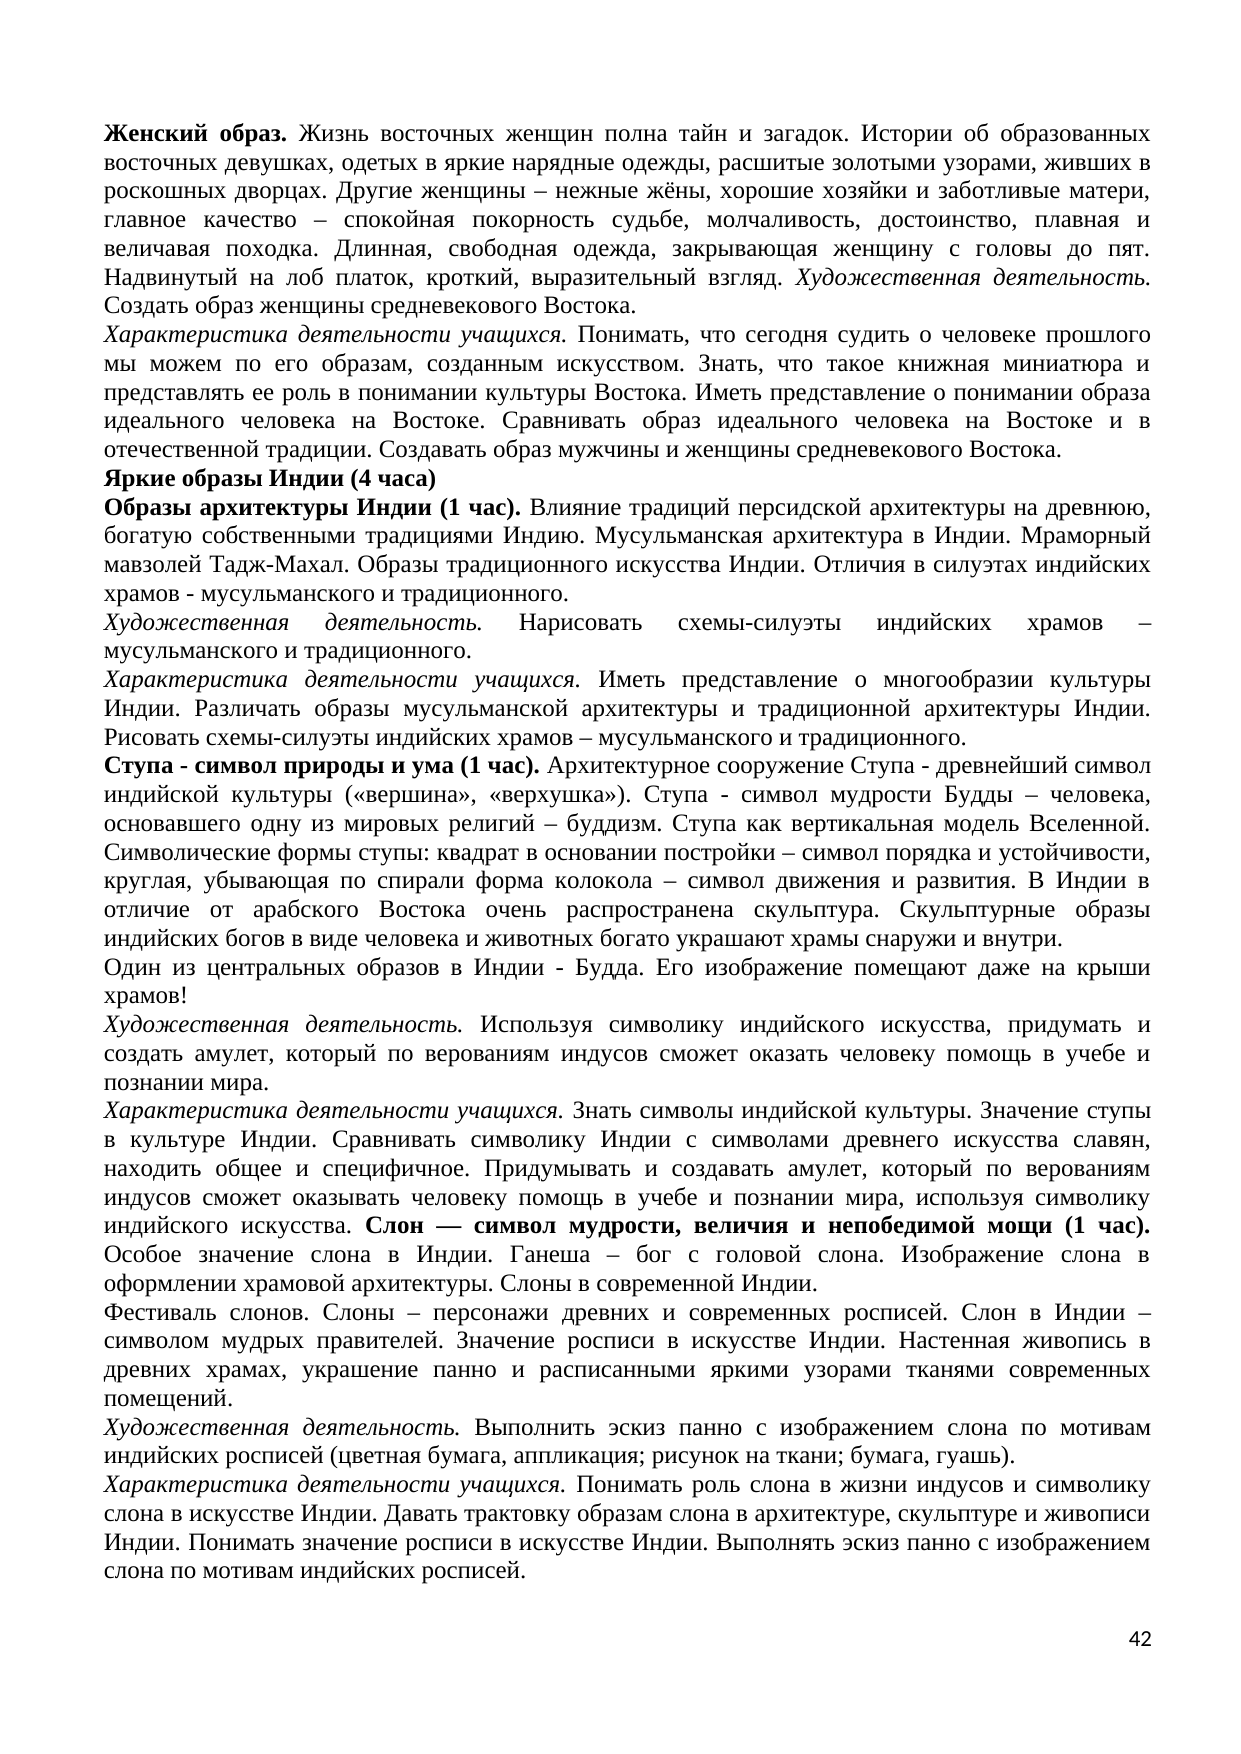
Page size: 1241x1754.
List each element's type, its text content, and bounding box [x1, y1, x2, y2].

text Художественная деятельность. Выполнить эскиз панно с изображением слона по мотивам индийских росписей (цветная бумага, аппликация; рисунок на ткани; бумага, гуашь). [103, 1412, 1152, 1469]
text Художественная деятельность. Нарисовать схемы-силуэты индийских храмов – мусульманского и традиционного. [103, 607, 1152, 664]
text Характеристика деятельности учащихся. Знать символы индийской культуры. Значение ступы в культуре Индии. Сравнивать символику Индии с символами древнего искусства славян, находить общее и специфичное. Придумывать и создавать амулет, который по верованиям индусов сможет оказывать человеку помощь в учебе и познании мира, используя символику индийского искусства. Слон — символ мудрости, величия и непобедимой мощи (1 час). Особое значение слона в Индии. Ганеша – бог с головой слона. Изображение слона в оформлении храмовой архитектуры. Слоны в современной Индии. [103, 1096, 1152, 1297]
text Художественная деятельность. Используя символику индийского искусства, придумать и создать амулет, который по верованиям индусов сможет оказать человеку помощь в учебе и познании мира. [103, 1009, 1152, 1096]
text Образы архитектуры Индии (1 час). Влияние традиций персидской архитектуры на древнюю, богатую собственными традициями Индию. Мусульманская архитектура в Индии. Мраморный мавзолей Тадж-Махал. Образы традиционного искусства Индии. Отличия в силуэтах индийских храмов - мусульманского и традиционного. [103, 492, 1152, 607]
text Характеристика деятельности учащихся. Понимать роль слона в жизни индусов и символику слона в искусстве Индии. Давать трактовку образам слона в архитектуре, скульптуре и живописи Индии. Понимать значение росписи в искусстве Индии. Выполнять эскиз панно с изображением слона по мотивам индийских росписей. [103, 1469, 1152, 1584]
text Фестиваль слонов. Слоны – персонажи древних и современных росписей. Слон в Индии – символом мудрых правителей. Значение росписи в искусстве Индии. Настенная живопись в древних храмах, украшение панно и расписанными яркими узорами тканями современных помещений. [103, 1297, 1152, 1412]
text Характеристика деятельности учащихся. Понимать, что сегодня судить о человеке прошлого мы можем по его образам, созданным искусством. Знать, что такое книжная миниатюра и представлять ее роль в понимании культуры Востока. Иметь представление о понимании образа идеального человека на Востоке. Сравнивать образ идеального человека на Востоке и в отечественной традиции. Создавать образ мужчины и женщины средневекового Востока. [103, 319, 1152, 463]
text Характеристика деятельности учащихся. Иметь представление о многообразии культуры Индии. Различать образы мусульманской архитектуры и традиционной архитектуры Индии. Рисовать схемы-силуэты индийских храмов – мусульманского и традиционного. [103, 664, 1152, 751]
text Один из центральных образов в Индии - Будда. Его изображение помещают даже на крыши храмов! [103, 952, 1152, 1009]
text Женский образ. Жизнь восточных женщин полна тайн и загадок. Истории об образованных восточных девушках, одетых в яркие нарядные одежды, расшитые золотыми узорами, живших в роскошных дворцах. Другие женщины – нежные жёны, хорошие хозяйки и заботливые матери, главное качество – спокойная покорность судьбе, молчаливость, достоинство, плавная и величавая походка. Длинная, свободная одежда, закрывающая женщину с головы до пят. Надвинутый на лоб платок, кроткий, выразительный взгляд. Художественная деятельность. Создать образ женщины средневекового Востока. [103, 118, 1152, 319]
text Яркие образы Индии (4 часа) [103, 463, 1152, 492]
text Ступа - символ природы и ума (1 час). Архитектурное сооружение Ступа - древнейший символ индийской культуры («вершина», «верхушка»). Ступа - символ мудрости Будды – человека, основавшего одну из мировых религий – буддизм. Ступа как вертикальная модель Вселенной. Символические формы ступы: квадрат в основании постройки – символ порядка и устойчивости, круглая, убывающая по спирали форма колокола – символ движения и развития. В Индии в отличие от арабского Востока очень распространена скульптура. Скульптурные образы индийских богов в виде человека и животных богато украшают храмы снаружи и внутри. [103, 751, 1152, 952]
